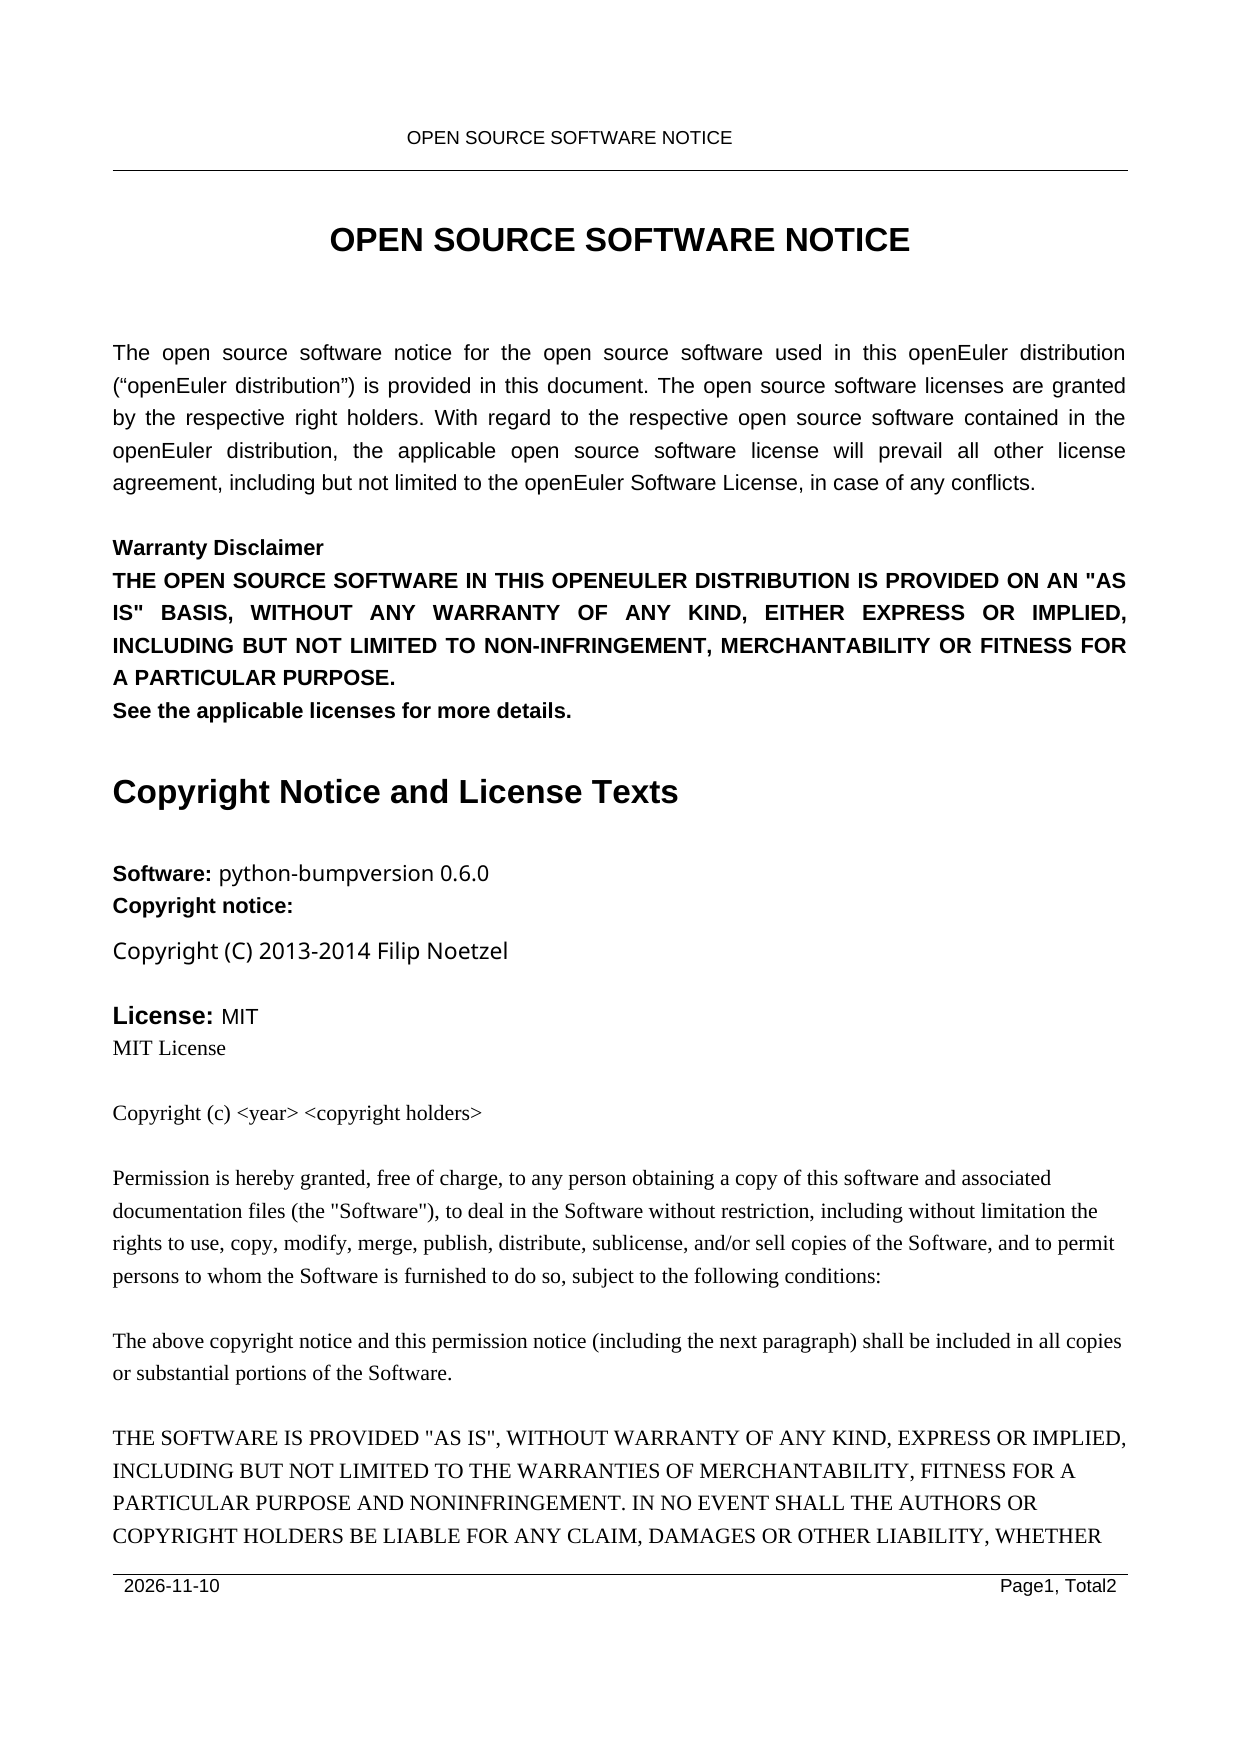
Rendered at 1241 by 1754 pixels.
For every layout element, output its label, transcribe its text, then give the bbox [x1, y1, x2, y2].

title Software: python-bumpversion 0.6.0 [112, 856, 1128, 889]
text Copyright Notice and License Texts [112, 759, 1128, 824]
text License: MIT [112, 999, 1128, 1031]
text Copyright notice: [112, 889, 1128, 921]
text OPEN SOURCE SOFTWARE NOTICE [112, 206, 1128, 271]
text Copyright (C) 2013-2014 Filip Noetzel [112, 934, 1128, 999]
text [112, 1031, 1128, 1551]
text The open source software notice for the open source software used in this openEuler distribution (“openEuler distribution”) is provided in this document. The open source software licenses are granted by the respective right holders. With regard to the respective open source software contained in the openEuler distribution, the applicable open source software license will prevail all other license agreement, including but not limited to the openEuler Software License, in case of any conflicts. [112, 336, 1128, 499]
text Warranty Disclaimer [112, 531, 1128, 564]
text THE OPEN SOURCE SOFTWARE IN THIS OPENEULER DISTRIBUTION IS PROVIDED ON AN "AS IS" BASIS, WITHOUT ANY WARRANTY OF ANY KIND, EITHER EXPRESS OR IMPLIED, INCLUDING BUT NOT LIMITED TO NON-INFRINGEMENT, MERCHANTABILITY OR FITNESS FOR A PARTICULAR PURPOSE. See the applicable licenses for more details. [112, 564, 1128, 726]
